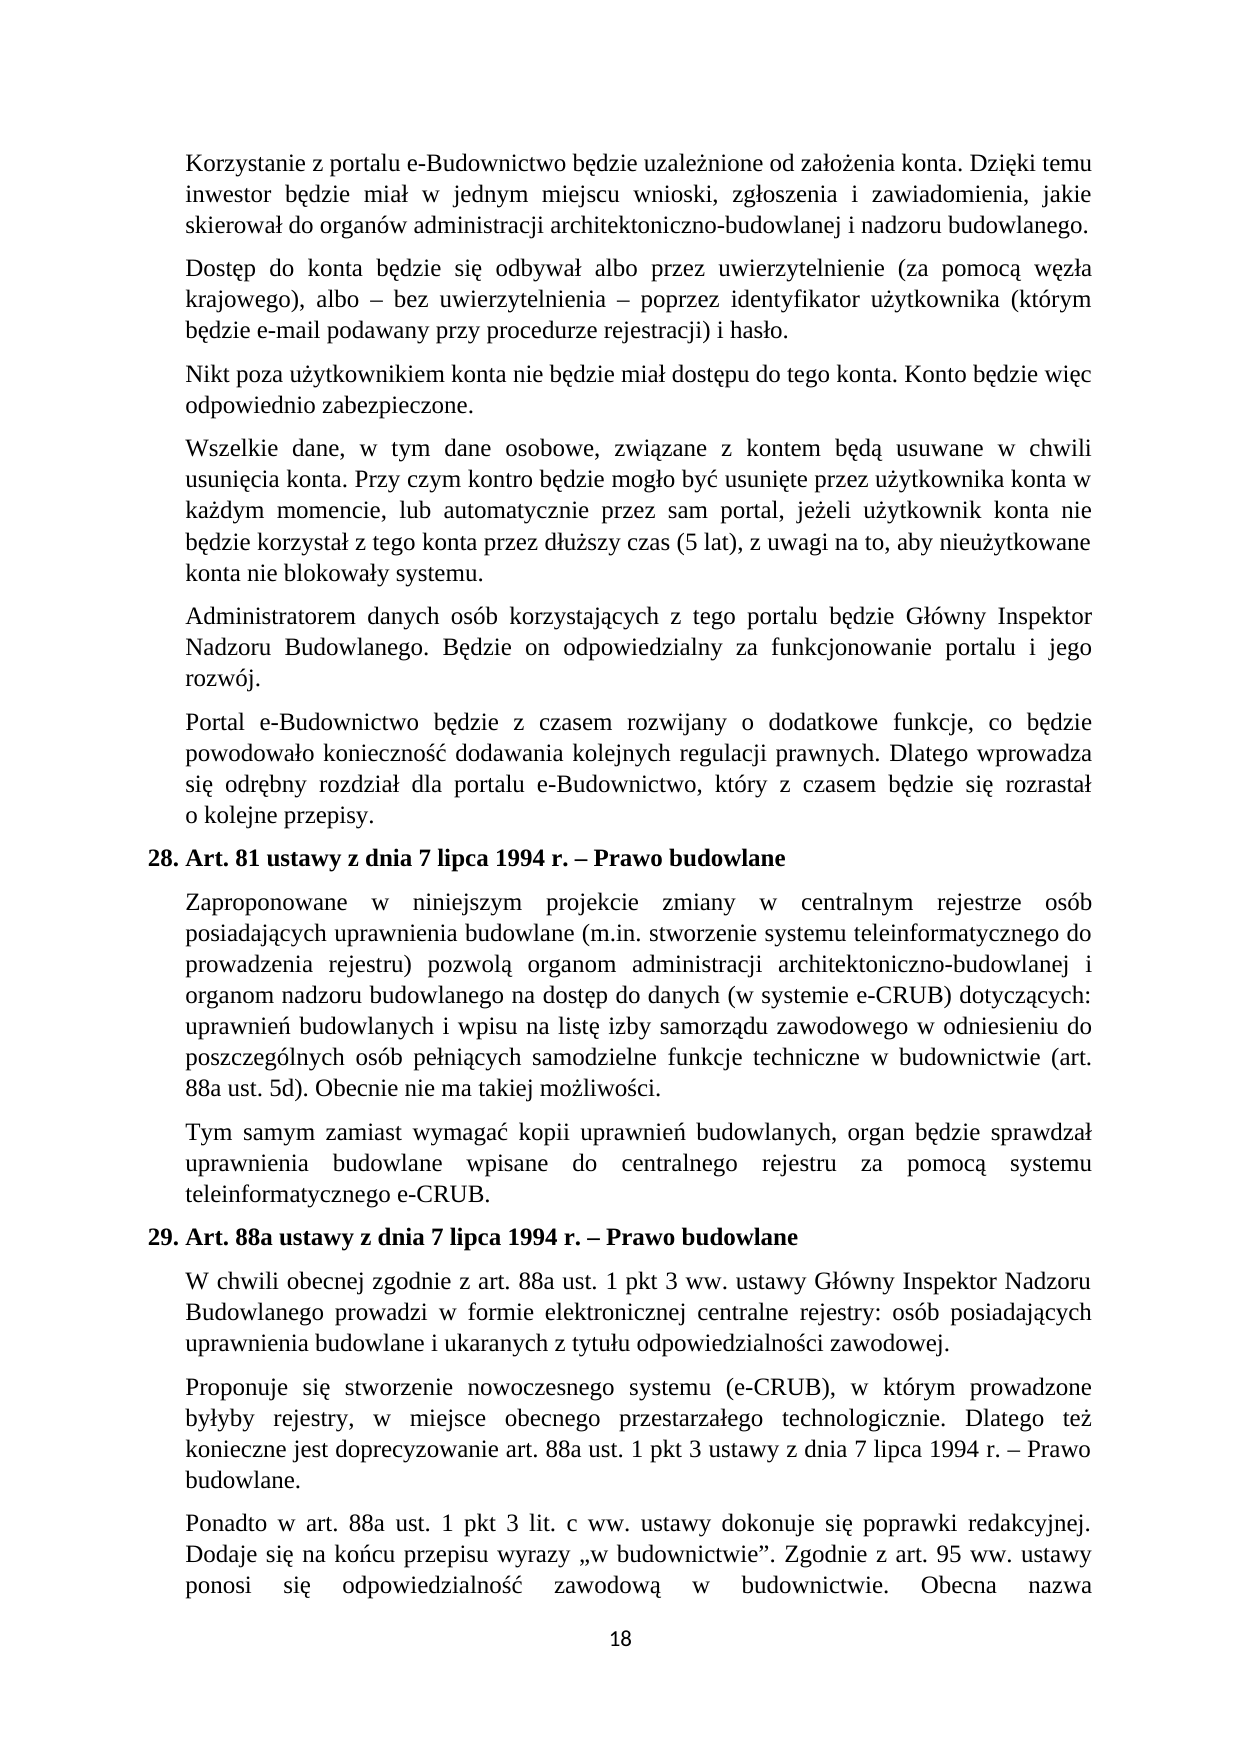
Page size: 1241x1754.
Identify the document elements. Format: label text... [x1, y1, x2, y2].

list Zaproponowane w niniejszym projekcie zmiany w centralnym rejestrze osób posiadających uprawnienia budowlane (m.in. stworzenie systemu teleinformatycznego do prowadzenia rejestru) pozwolą organom administracji architektoniczno-budowlanej i organom nadzoru budowlanego na dostęp do danych (w systemie e-CRUB) dotyczących: uprawnień budowlanych i wpisu na listę izby samorządu zawodowego w odniesieniu do poszczególnych osób pełniących samodzielne funkcje techniczne w budownictwie (art. 88a ust. 5d). Obecnie nie ma takiej możliwości. [185, 887, 1093, 1102]
text W chwili obecnej zgodnie z art. 88a ust. 1 pkt 3 ww. ustawy Główny Inspektor Nadzoru Budowlanego prowadzi w formie elektronicznej centralne rejestry: osób posiadających uprawnienia budowlane i ukaranych z tytułu odpowiedzialności zawodowej. [185, 1266, 1093, 1357]
list Dostęp do konta będzie się odbywał albo przez uwierzytelnienie (za pomocą węzła krajowego), albo – bez uwierzytelnienia – poprzez identyfikator użytkownika (którym będzie e-mail podawany przy procedurze rejestracji) i hasło. [185, 253, 1093, 344]
list Wszelkie dane, w tym dane osobowe, związane z kontem będą usuwane w chwili usunięcia konta. Przy czym kontro będzie mogło być usunięte przez użytkownika konta w każdym momencie, lub automatycznie przez sam portal, jeżeli użytkownik konta nie będzie korzystał z tego konta przez dłuższy czas (5 lat), z uwagi na to, aby nieużytkowane konta nie blokowały systemu. [185, 433, 1093, 586]
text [185, 1508, 1093, 1599]
list Art. 81 ustawy z dnia 7 lipca 1994 r. – Prawo budowlane [148, 843, 1093, 872]
list Tym samym zamiast wymagać kopii uprawnień budowlanych, organ będzie sprawdzał uprawnienia budowlane wpisane do centralnego rejestru za pomocą systemu teleinformatycznego e-CRUB. [185, 1117, 1093, 1208]
list Administratorem danych osób korzystających z tego portalu będzie Główny Inspektor Nadzoru Budowlanego. Będzie on odpowiedzialny za funkcjonowanie portalu i jego rozwój. [185, 601, 1093, 692]
list Korzystanie z portalu e-Budownictwo będzie uzależnione od założenia konta. Dzięki temu inwestor będzie miał w jednym miejscu wnioski, zgłoszenia i zawiadomienia, jakie skierował do organów administracji architektoniczno-budowlanej i nadzoru budowlanego. [185, 148, 1093, 238]
list Portal e-Budownictwo będzie z czasem rozwijany o dodatkowe funkcje, co będzie powodowało konieczność dodawania kolejnych regulacji prawnych. Dlatego wprowadza się odrębny rozdział dla portalu e-Budownictwo, który z czasem będzie się rozrastał o kolejne przepisy. [185, 707, 1093, 829]
text Proponuje się stworzenie nowoczesnego systemu (e-CRUB), w którym prowadzone byłyby rejestry, w miejsce obecnego przestarzałego technologicznie. Dlatego też konieczne jest doprecyzowanie art. 88a ust. 1 pkt 3 ustawy z dnia 7 lipca 1994 r. – Prawo budowlane. [185, 1372, 1093, 1493]
list Nikt poza użytkownikiem konta nie będzie miał dostępu do tego konta. Konto będzie więc odpowiednio zabezpieczone. [185, 359, 1093, 419]
list Art. 88a ustawy z dnia 7 lipca 1994 r. – Prawo budowlane [148, 1222, 1093, 1251]
